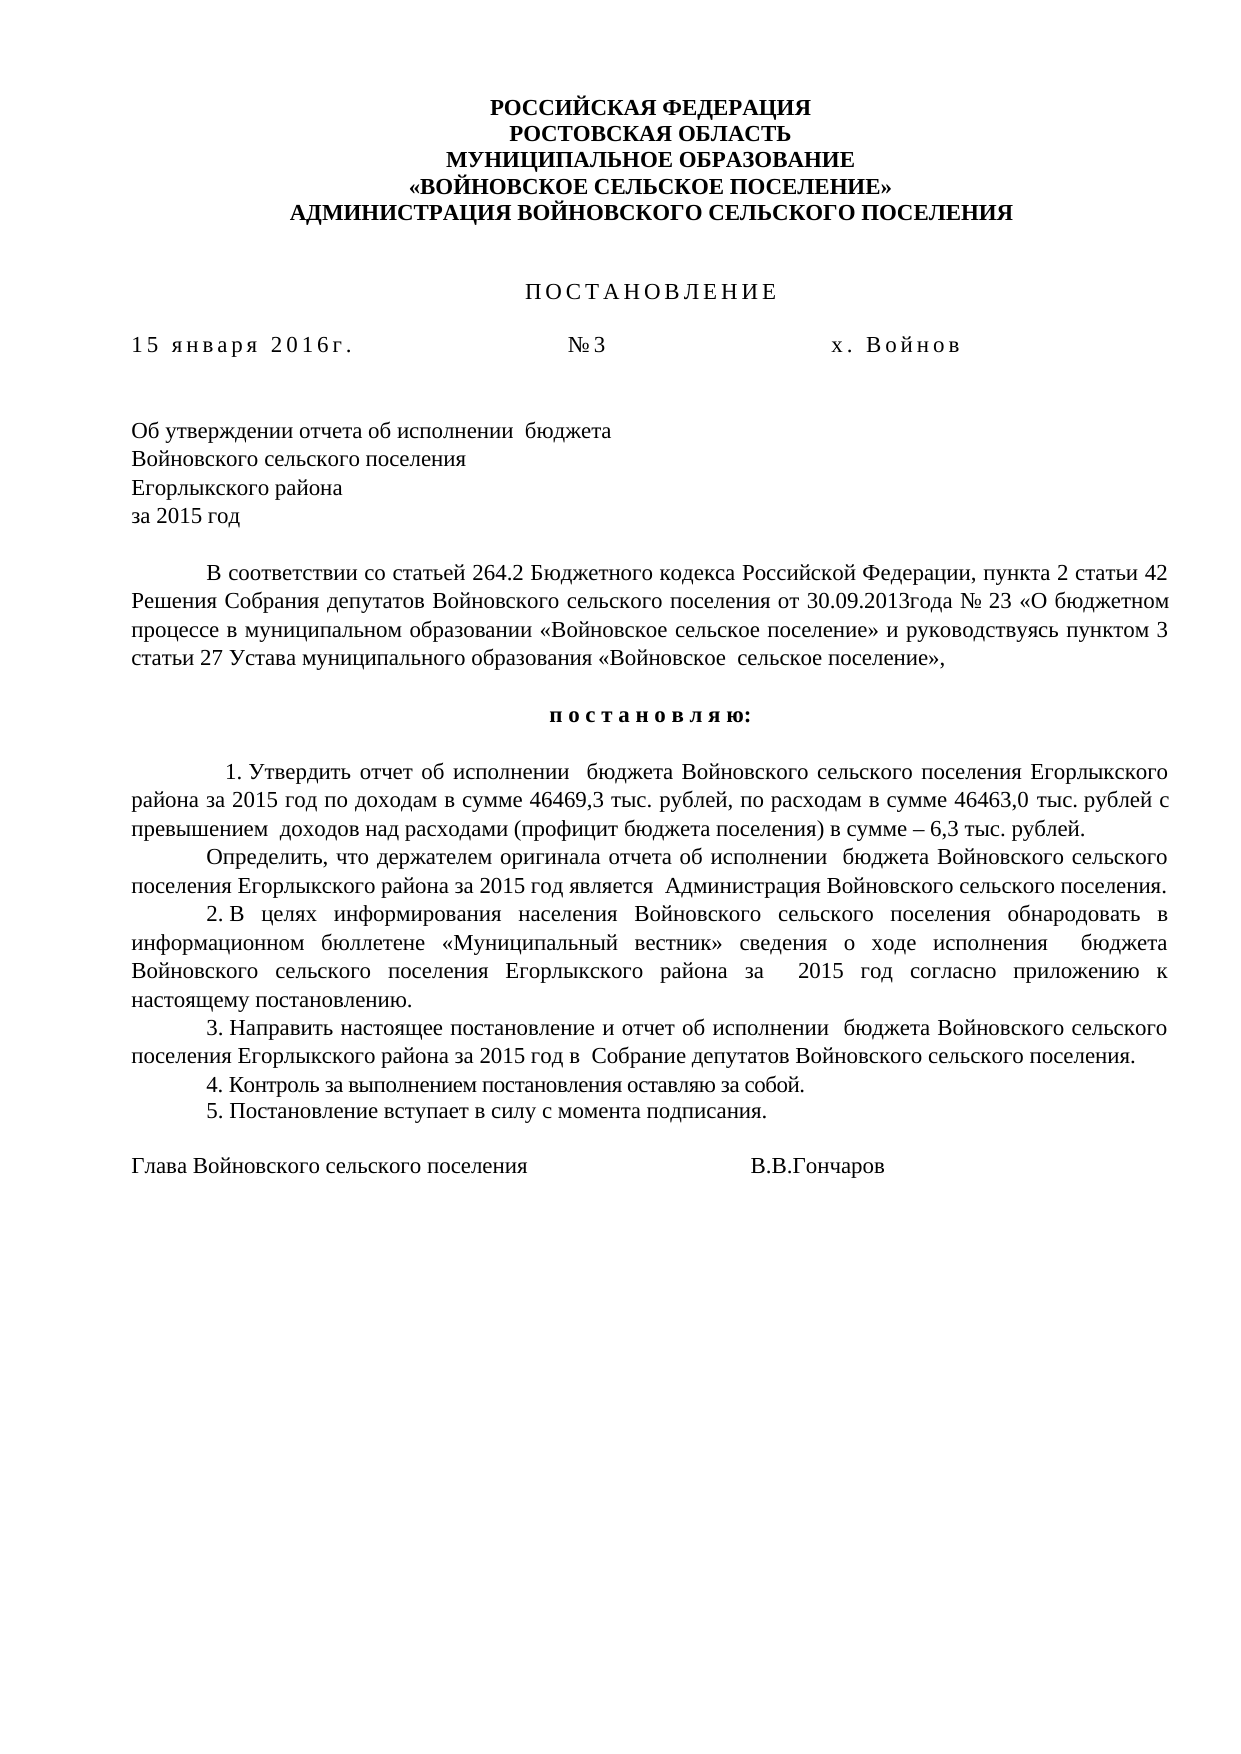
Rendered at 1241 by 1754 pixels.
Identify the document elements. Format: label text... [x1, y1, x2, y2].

text 2. В целях информирования населения Войновского сельского поселения обнародовать в информационном бюллетене «Муниципальный вестник» сведения о ходе исполнения бюджета Войновского сельского поселения Егорлыкского района за 2015 год согласно приложению к настоящему постановлению. [131, 900, 1169, 1012]
text В соответствии со статьей 264.2 Бюджетного кодекса Российской Федерации, пункта 2 статьи 42 Решения Собрания депутатов Войновского сельского поселения от 30.09.2013года № 23 «О бюджетном процессе в муниципальном образовании «Войновское сельское поселение» и руководствуясь пунктом 3 статьи 27 Устава муниципального образования «Войновское сельское поселение», [131, 559, 1169, 671]
text за 2015 год [131, 502, 1169, 528]
text РОССИЙСКАЯ ФЕДЕРАЦИЯ [131, 94, 1169, 120]
text «ВОЙНОВСКОЕ СЕЛЬСКОЕ ПОСЕЛЕНИЕ» [131, 173, 1169, 199]
text 4. Контроль за выполнением постановления оставляю за собой. [131, 1071, 1169, 1097]
text Егорлыкского района [131, 474, 1169, 500]
text 3. Направить настоящее постановление и отчет об исполнении бюджета Войновского сельского поселения Егорлыкского района за 2015 год в Собрание депутатов Войновского сельского поселения. [131, 1014, 1169, 1069]
text 5. Постановление вступает в силу с момента подписания. [131, 1097, 1169, 1124]
text МУНИЦИПАЛЬНОЕ ОБРАЗОВАНИЕ [131, 146, 1169, 173]
text Глава Войновского сельского поселения В.В.Гончаров [131, 1152, 1169, 1178]
text Определить, что держателем оригинала отчета об исполнении бюджета Войновского сельского поселения Егорлыкского района за 2015 год является Администрация Войновского сельского поселения. [131, 843, 1169, 898]
text 1. Утвердить отчет об исполнении бюджета Войновского сельского поселения Егорлыкского района за 2015 год по доходам в сумме 46469,3 тыс. рублей, по расходам в сумме 46463,0 тыс. рублей с превышением доходов над расходами (профицит бюджета поселения) в сумме – 6,3 тыс. рублей. [131, 758, 1169, 841]
text Об утверждении отчета об исполнении бюджета [131, 417, 1169, 443]
text Войновского сельского поселения [131, 445, 1169, 472]
text РОСТОВСКАЯ ОБЛАСТЬ [131, 120, 1169, 146]
text п о с т а н о в л я ю: [131, 701, 1169, 728]
text АДМИНИСТРАЦИЯ ВОЙНОВСКОГО СЕЛЬСКОГО ПОСЕЛЕНИЯ [134, 199, 1169, 225]
text 15 января 2016г. №3 х. Войнов [131, 331, 1169, 357]
text ПОСТАНОВЛЕНИЕ [131, 278, 1169, 304]
